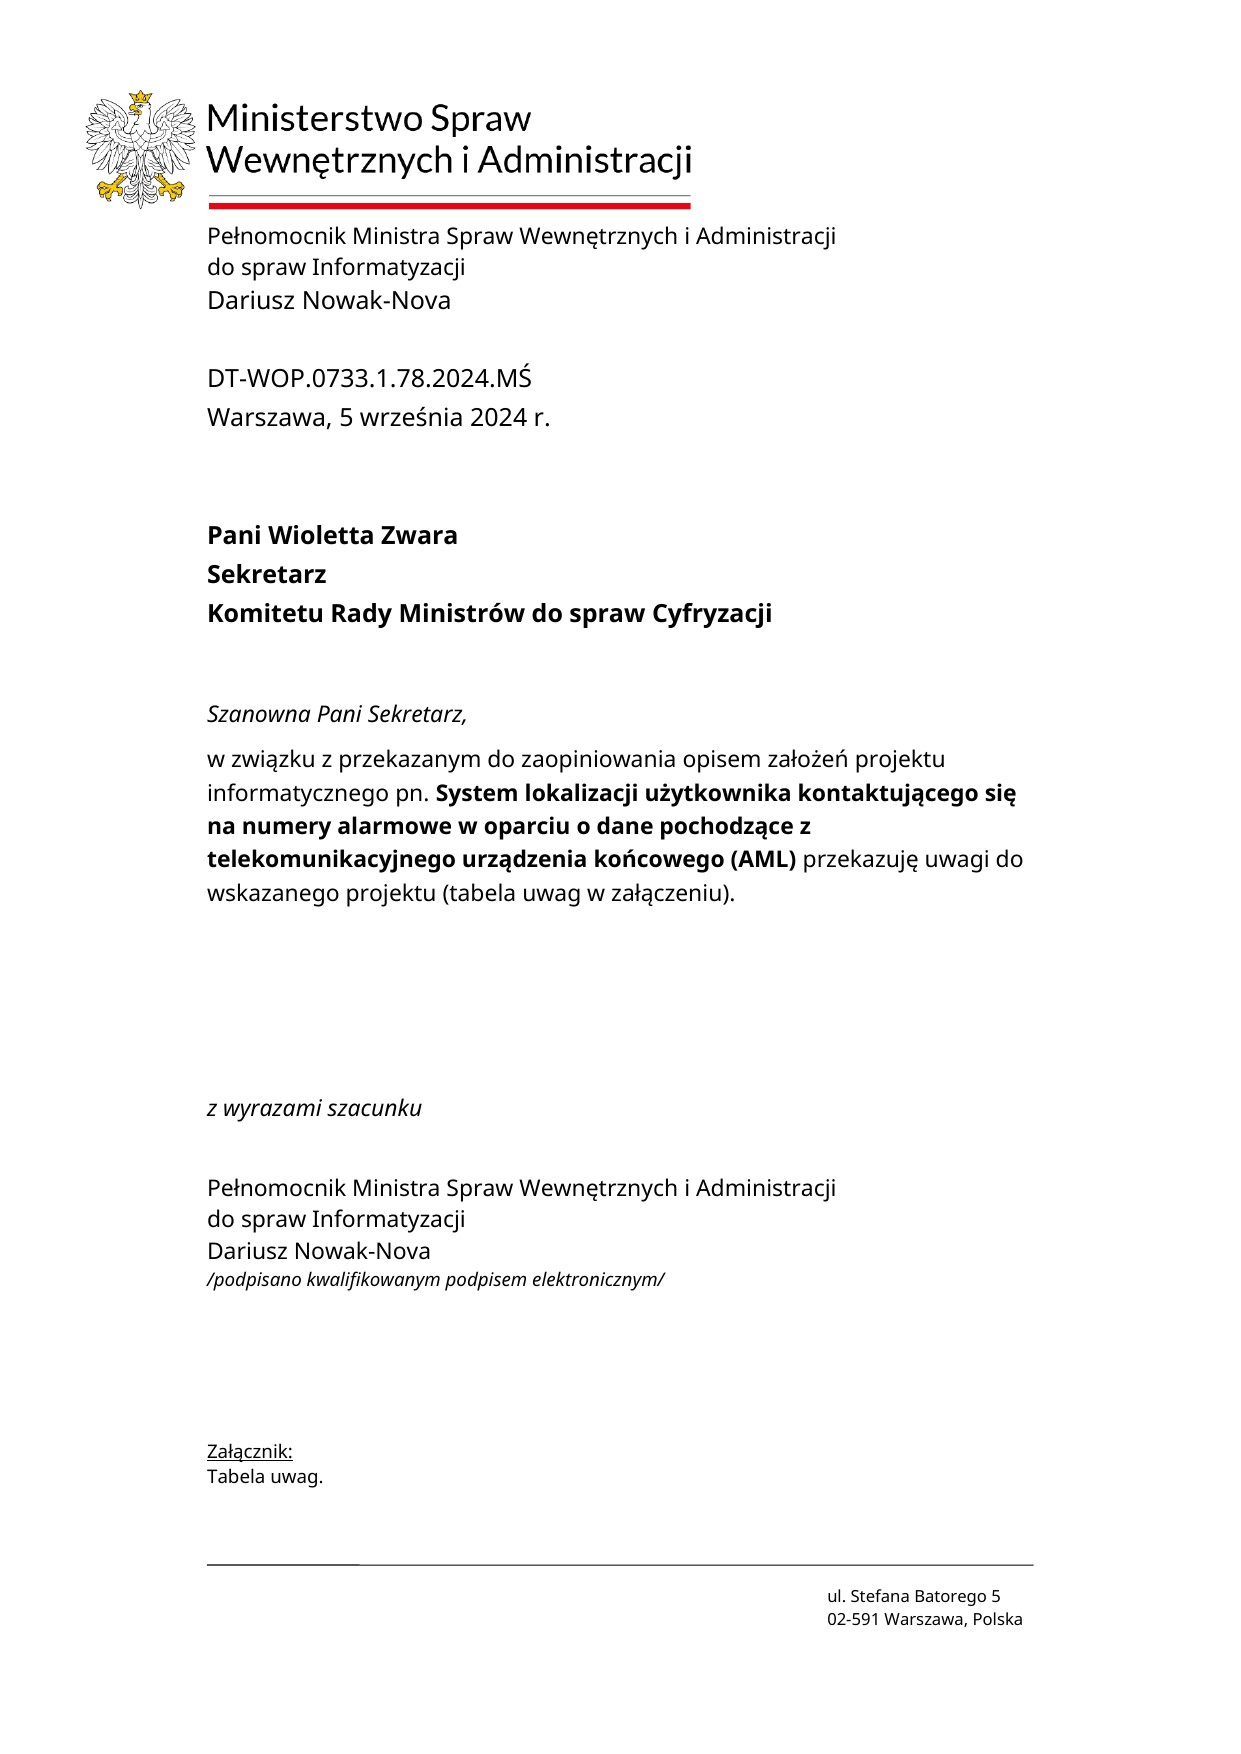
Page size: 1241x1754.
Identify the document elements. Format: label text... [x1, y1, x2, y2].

text Komitetu Rady Ministrów do spraw Cyfryzacji [207, 596, 1033, 630]
text /podpisano kwalifikowanym podpisem elektronicznym/ [207, 1266, 1033, 1291]
text do spraw Informatyzacji Dariusz Nowak-Nova [207, 1203, 1033, 1266]
text Dariusz Nowak-Nova [207, 283, 1033, 317]
text Pełnomocnik Ministra Spraw Wewnętrznych i Administracji [207, 1172, 1033, 1203]
text do spraw Informatyzacji [207, 251, 1033, 283]
text z wyrazami szacunku [207, 1092, 1033, 1124]
text Tabela uwag. [207, 1464, 1033, 1489]
text Pani Wioletta Zwara [207, 518, 1033, 552]
picture [76, 81, 699, 216]
text Szanowna Pani Sekretarz, [207, 698, 1033, 729]
text w związku z przekazanym do zaopiniowania opisem założeń projektu informatycznego pn. System lokalizacji użytkownika kontaktującego się na numery alarmowe w oparciu o dane pochodzące z telekomunikacyjnego urządzenia końcowego (AML) przekazuję uwagi do wskazanego projektu (tabela uwag w załączeniu). [207, 741, 1033, 908]
text DT-WOP.0733.1.78.2024.MŚ [207, 361, 1033, 395]
text Sekretarz [207, 557, 1033, 591]
text Pełnomocnik Ministra Spraw Wewnętrznych i Administracji [207, 220, 1033, 251]
text Załącznik: [207, 1438, 1033, 1464]
text Warszawa, 5 września 2024 r. [207, 400, 1033, 434]
